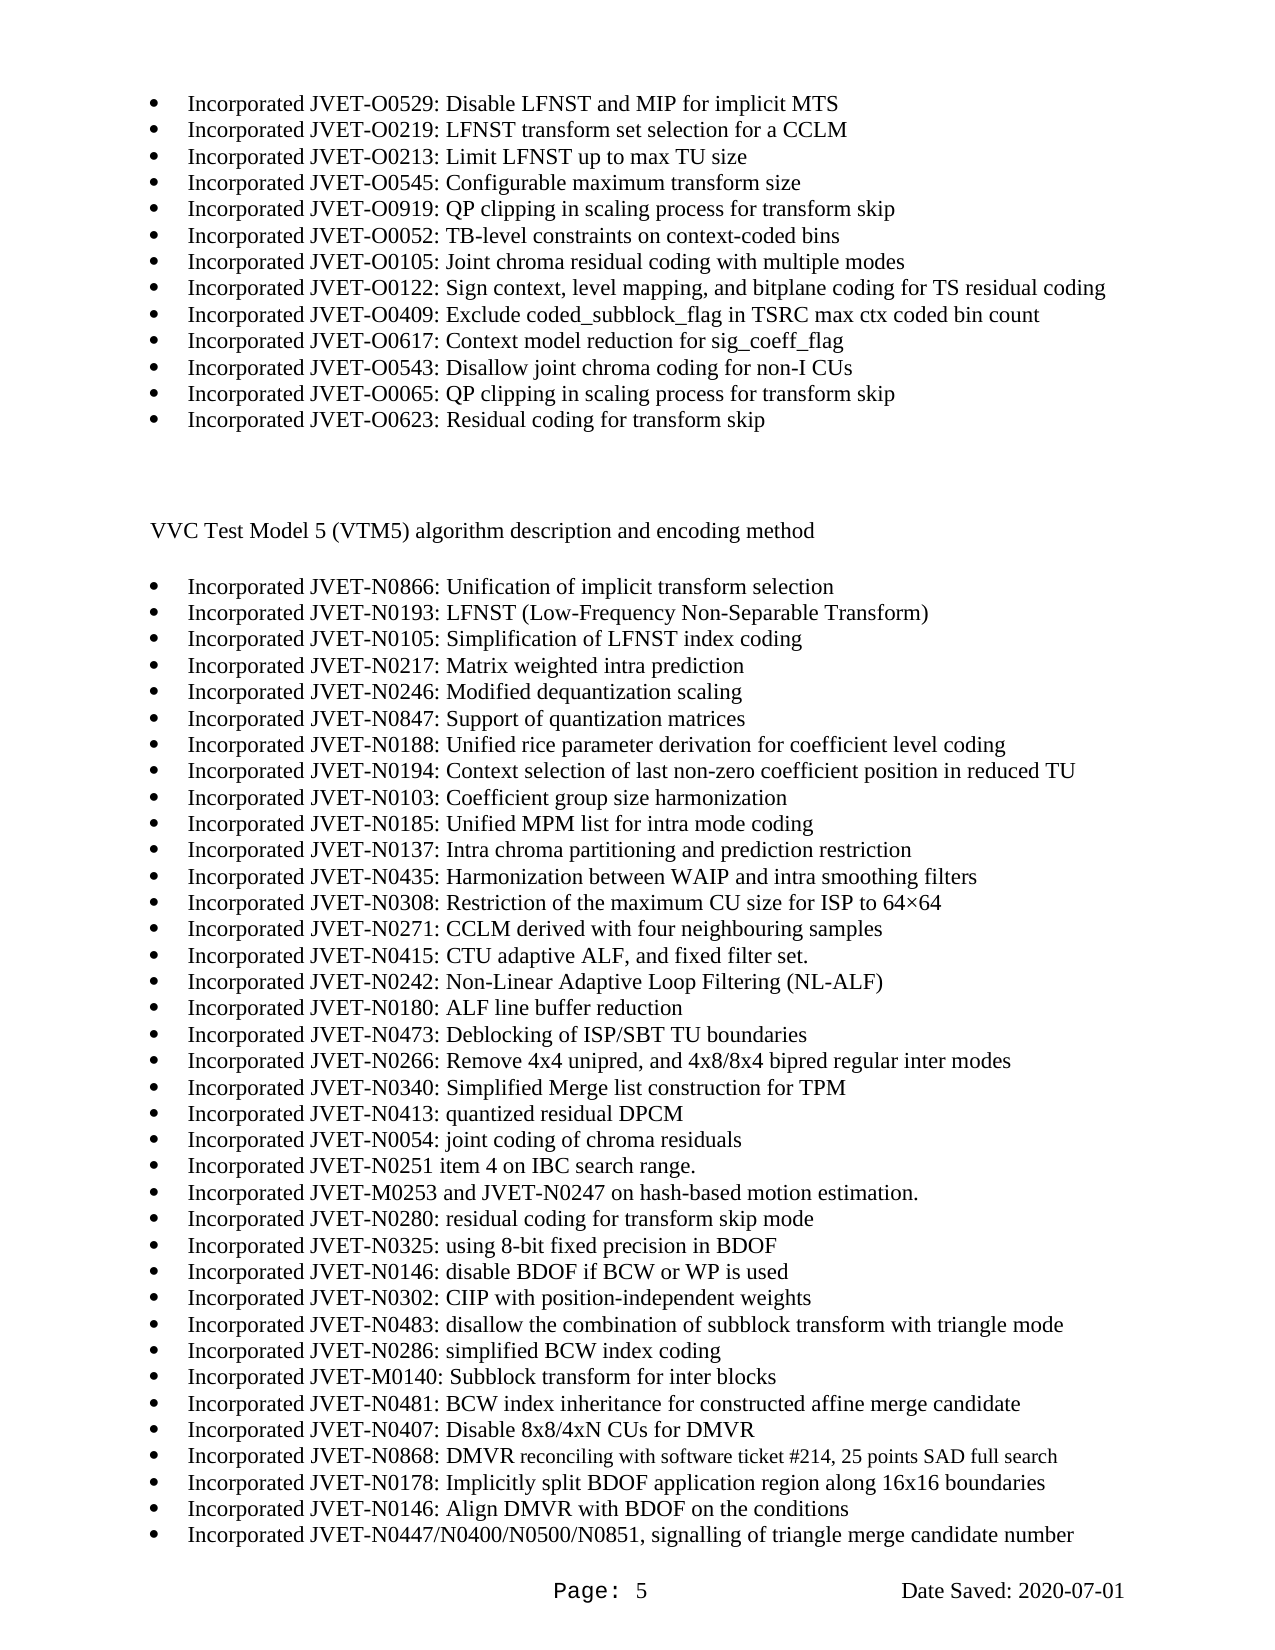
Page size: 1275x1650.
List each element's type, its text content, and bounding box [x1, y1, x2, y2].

list Incorporated JVET-N0473: Deblocking of ISP/SBT TU boundaries [150, 1021, 1125, 1047]
list Incorporated JVET-N0146: disable BDOF if BCW or WP is used [150, 1258, 1125, 1284]
list Incorporated JVET-O0545: Configurable maximum transform size [150, 169, 1125, 195]
list Incorporated JVET-N0447/N0400/N0500/N0851, signalling of triangle merge candidate number [150, 1522, 1125, 1548]
list Incorporated JVET-O0122: Sign context, level mapping, and bitplane coding for TS residual coding [150, 274, 1125, 301]
list Incorporated JVET-N0435: Harmonization between WAIP and intra smoothing filters [150, 863, 1125, 889]
list Incorporated JVET-M0140: Subblock transform for inter blocks [150, 1363, 1125, 1390]
list Incorporated JVET-N0413: quantized residual DPCM [150, 1100, 1125, 1126]
list Incorporated JVET-O0919: QP clipping in scaling process for transform skip [150, 195, 1125, 222]
list Incorporated JVET-N0185: Unified MPM list for intra mode coding [150, 810, 1125, 836]
text VVC Test Model 5 (VTM5) algorithm description and encoding method [150, 517, 1125, 544]
list Incorporated JVET-N0340: Simplified Merge list construction for TPM [150, 1073, 1125, 1100]
list Incorporated JVET-N0242: Non-Linear Adaptive Loop Filtering (NL-ALF) [150, 968, 1125, 994]
list Incorporated JVET-N0407: Disable 8x8/4xN CUs for DMVR [150, 1416, 1125, 1442]
list Incorporated JVET-O0105: Joint chroma residual coding with multiple modes [150, 248, 1125, 274]
list Incorporated JVET-O0409: Exclude coded_subblock_flag in TSRC max ctx coded bin count [150, 301, 1125, 327]
list Incorporated JVET-N0193: LFNST (Low-Frequency Non-Separable Transform) [150, 599, 1125, 626]
list Incorporated JVET-N0178: Implicitly split BDOF application region along 16x16 boundaries [150, 1469, 1125, 1495]
list Incorporated JVET-N0325: using 8-bit fixed precision in BDOF [150, 1232, 1125, 1258]
list Incorporated JVET-N0308: Restriction of the maximum CU size for ISP to 64×64 [150, 889, 1125, 915]
list Incorporated JVET-N0194: Context selection of last non-zero coefficient position in reduced TU [150, 757, 1125, 784]
list Incorporated JVET-N0868: DMVR reconciling with software ticket #214, 25 points SAD full search [150, 1442, 1125, 1469]
list Incorporated JVET-O0543: Disallow joint chroma coding for non-I CUs [150, 353, 1125, 380]
list Incorporated JVET-N0217: Matrix weighted intra prediction [150, 652, 1125, 678]
list Incorporated JVET-O0219: LFNST transform set selection for a CCLM [150, 116, 1125, 143]
list Incorporated JVET-N0286: simplified BCW index coding [150, 1337, 1125, 1363]
list Incorporated JVET-O0529: Disable LFNST and MIP for implicit MTS [150, 90, 1125, 116]
list Incorporated JVET-N0271: CCLM derived with four neighbouring samples [150, 915, 1125, 942]
list Incorporated JVET-N0847: Support of quantization matrices [150, 704, 1125, 731]
list Incorporated JVET-N0180: ALF line buffer reduction [150, 994, 1125, 1021]
list Incorporated JVET-N0146: Align DMVR with BDOF on the conditions [150, 1495, 1125, 1522]
list Incorporated JVET-N0103: Coefficient group size harmonization [150, 784, 1125, 810]
list Incorporated JVET-N0251 item 4 on IBC search range. [150, 1153, 1125, 1179]
list Incorporated JVET-O0617: Context model reduction for sig_coeff_flag [150, 327, 1125, 353]
list Incorporated JVET-O0065: QP clipping in scaling process for transform skip [150, 380, 1125, 406]
list Incorporated JVET-N0105: Simplification of LFNST index coding [150, 626, 1125, 652]
list Incorporated JVET-O0623: Residual coding for transform skip [150, 406, 1125, 433]
list Incorporated JVET-M0253 and JVET-N0247 on hash-based motion estimation. [150, 1179, 1125, 1205]
list Incorporated JVET-N0866: Unification of implicit transform selection [150, 573, 1125, 599]
list Incorporated JVET-N0054: joint coding of chroma residuals [150, 1126, 1125, 1153]
list Incorporated JVET-O0052: TB-level constraints on context-coded bins [150, 222, 1125, 248]
list Incorporated JVET-N0483: disallow the combination of subblock transform with triangle mode [150, 1311, 1125, 1337]
list Incorporated JVET-N0266: Remove 4x4 unipred, and 4x8/8x4 bipred regular inter modes [150, 1047, 1125, 1073]
list Incorporated JVET-N0246: Modified dequantization scaling [150, 678, 1125, 704]
list Incorporated JVET-N0481: BCW index inheritance for constructed affine merge candidate [150, 1390, 1125, 1416]
list Incorporated JVET-N0137: Intra chroma partitioning and prediction restriction [150, 836, 1125, 863]
list Incorporated JVET-N0280: residual coding for transform skip mode [150, 1205, 1125, 1232]
list Incorporated JVET-N0415: CTU adaptive ALF, and fixed filter set. [150, 942, 1125, 968]
list Incorporated JVET-N0302: CIIP with position-independent weights [150, 1284, 1125, 1311]
list Incorporated JVET-O0213: Limit LFNST up to max TU size [150, 143, 1125, 169]
list Incorporated JVET-N0188: Unified rice parameter derivation for coefficient level coding [150, 731, 1125, 757]
